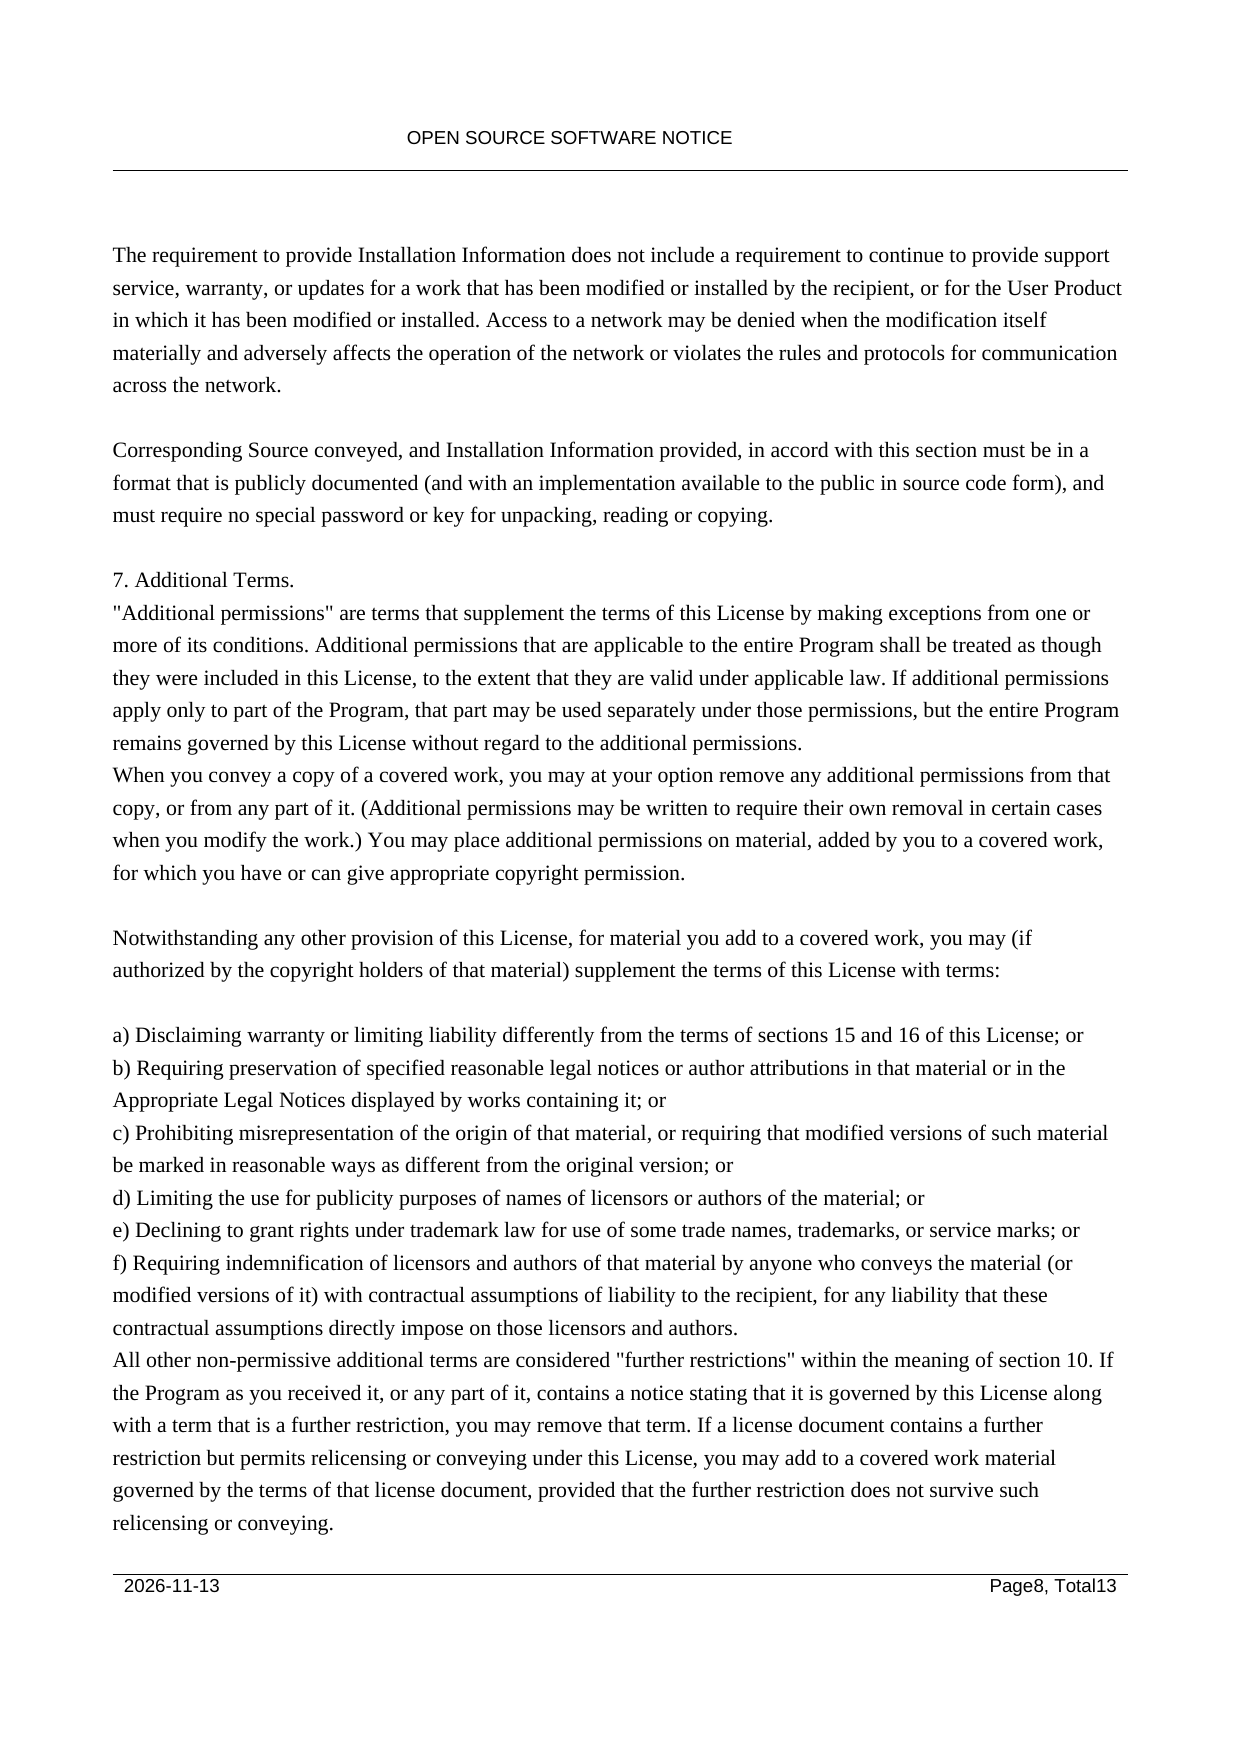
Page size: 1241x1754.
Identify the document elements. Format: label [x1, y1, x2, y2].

text [112, 206, 1128, 1539]
